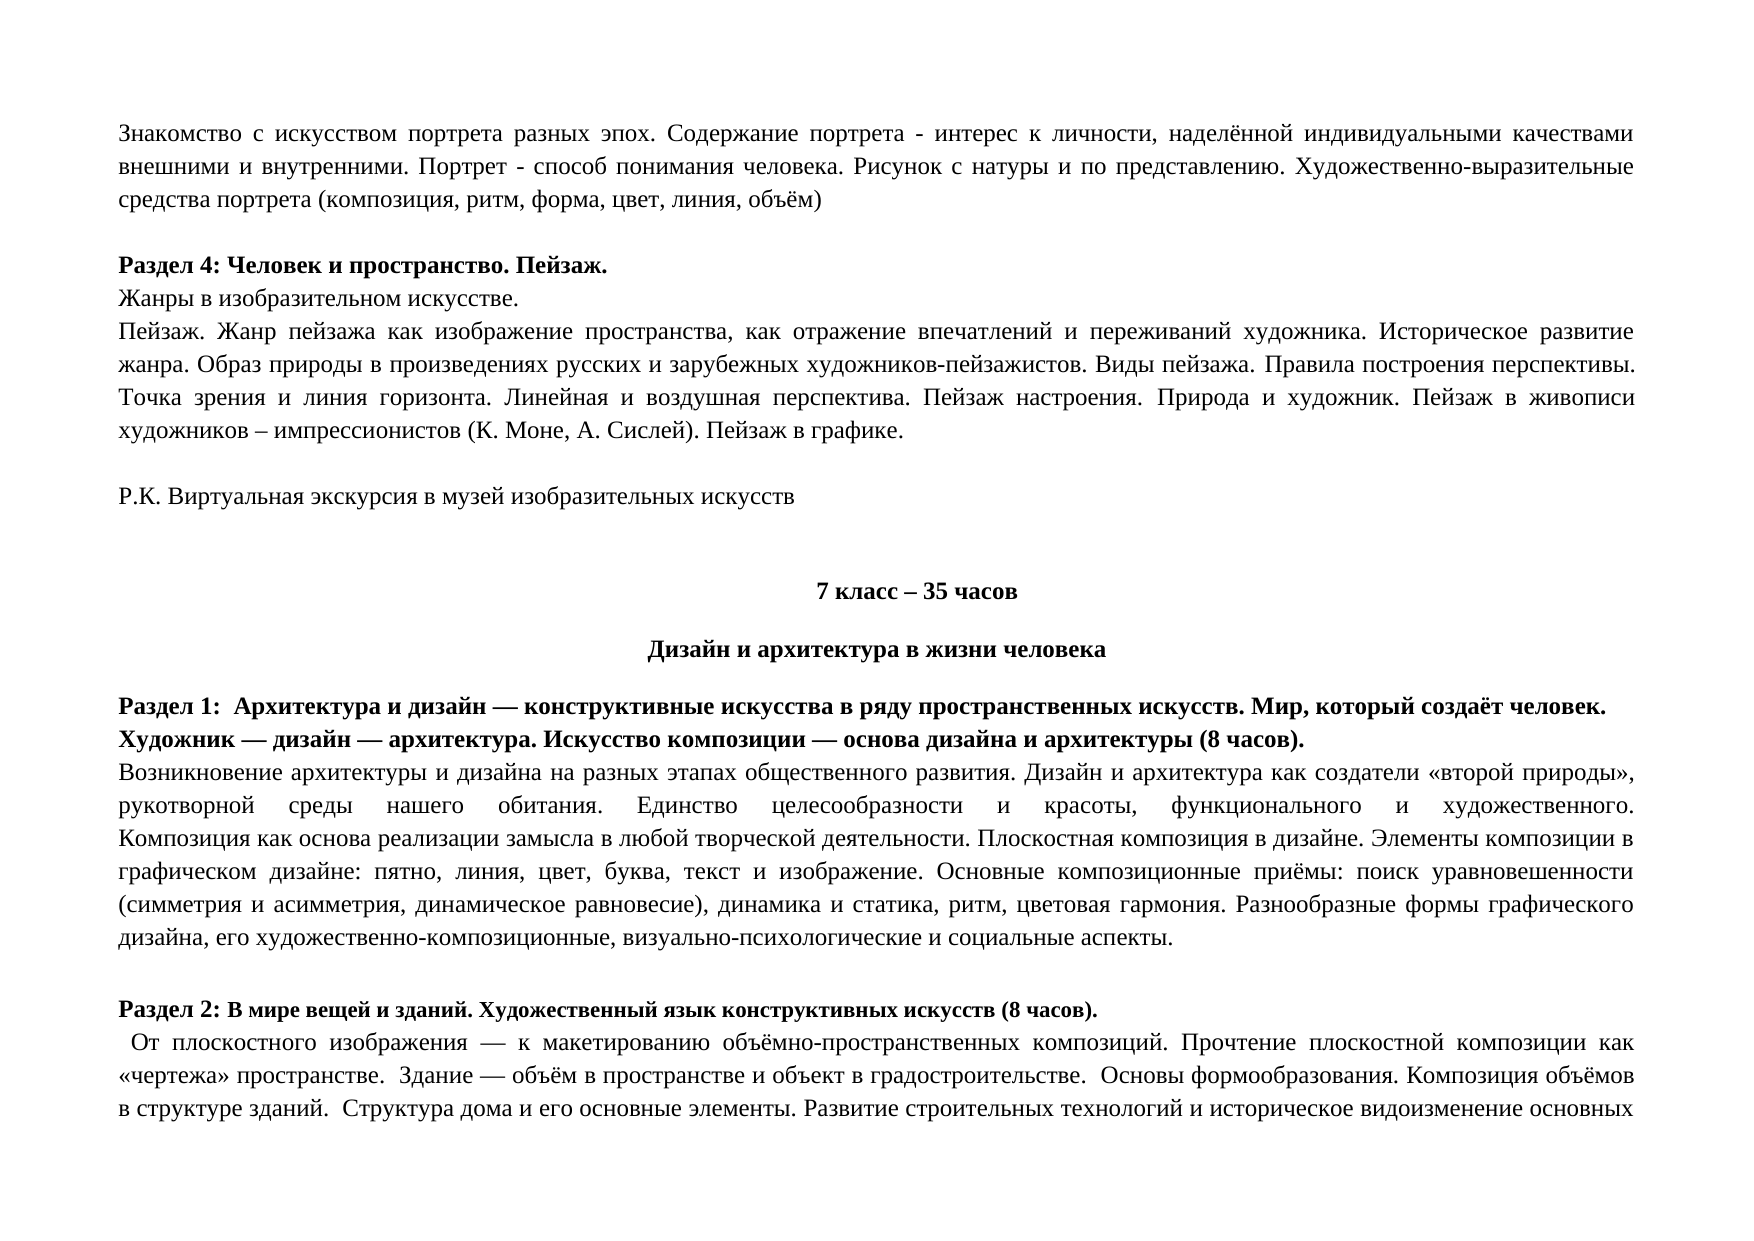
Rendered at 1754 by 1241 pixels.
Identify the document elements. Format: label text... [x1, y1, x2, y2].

text Раздел 2: В мире вещей и зданий. Художественный язык конструктивных искусств (8 часов). [118, 994, 1636, 1023]
text Жанры в изобразительном искусстве. [118, 283, 1636, 312]
text Знакомство с искусством портрета разных эпох. Содержание портрета - интерес к личности, наделённой индивидуальными качествами внешними и внутренними. Портрет - способ понимания человека. Рисунок с натуры и по представлению. Художественно-выразительные средства портрета (композиция, ритм, форма, цвет, линия, объём) [118, 118, 1636, 213]
text Раздел 1: Архитектура и дизайн — конструктивные искусства в ряду пространственных искусств. Мир, который создаёт человек. Художник — дизайн — архитектура. Искусство композиции — основа дизайна и архитектуры (8 часов). [118, 691, 1636, 753]
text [118, 1027, 1636, 1122]
text 7 класс – 35 часов [118, 576, 1636, 605]
text Р.К. Виртуальная экскурсия в музей изобразительных искусств [118, 481, 1636, 510]
text Раздел 4: Человек и пространство. Пейзаж. [118, 250, 1636, 279]
text Возникновение архитектуры и дизайна на разных этапах общественного развития. Дизайн и архитектура как создатели «второй природы», рукотворной среды нашего обитания. Единство целесообразности и красоты, функционального и художественного. Композиция как основа реализации замысла в любой творческой деятельности. Плоскостная композиция в дизайне. Элементы композиции в графическом дизайне: пятно, линия, цвет, буква, текст и изображение. Основные композиционные приёмы: поиск уравновешенности (симметрия и асимметрия, динамическое равновесие), динамика и статика, ритм, цветовая гармония. Разнообразные формы графического дизайна, его художественно-композиционные, визуально-психологические и социальные аспекты. [118, 757, 1636, 951]
text Пейзаж. Жанр пейзажа как изображение пространства, как отражение впечатлений и переживаний художника. Историческое развитие жанра. Образ природы в произведениях русских и зарубежных художников-пейзажистов. Виды пейзажа. Правила построения перспективы. Точка зрения и линия горизонта. Линейная и воздушная перспектива. Пейзаж настроения. Природа и художник. Пейзаж в живописи художников – импрессионистов (К. Моне, А. Сислей). Пейзаж в графике. [118, 316, 1636, 444]
text Дизайн и архитектура в жизни человека [118, 634, 1636, 662]
